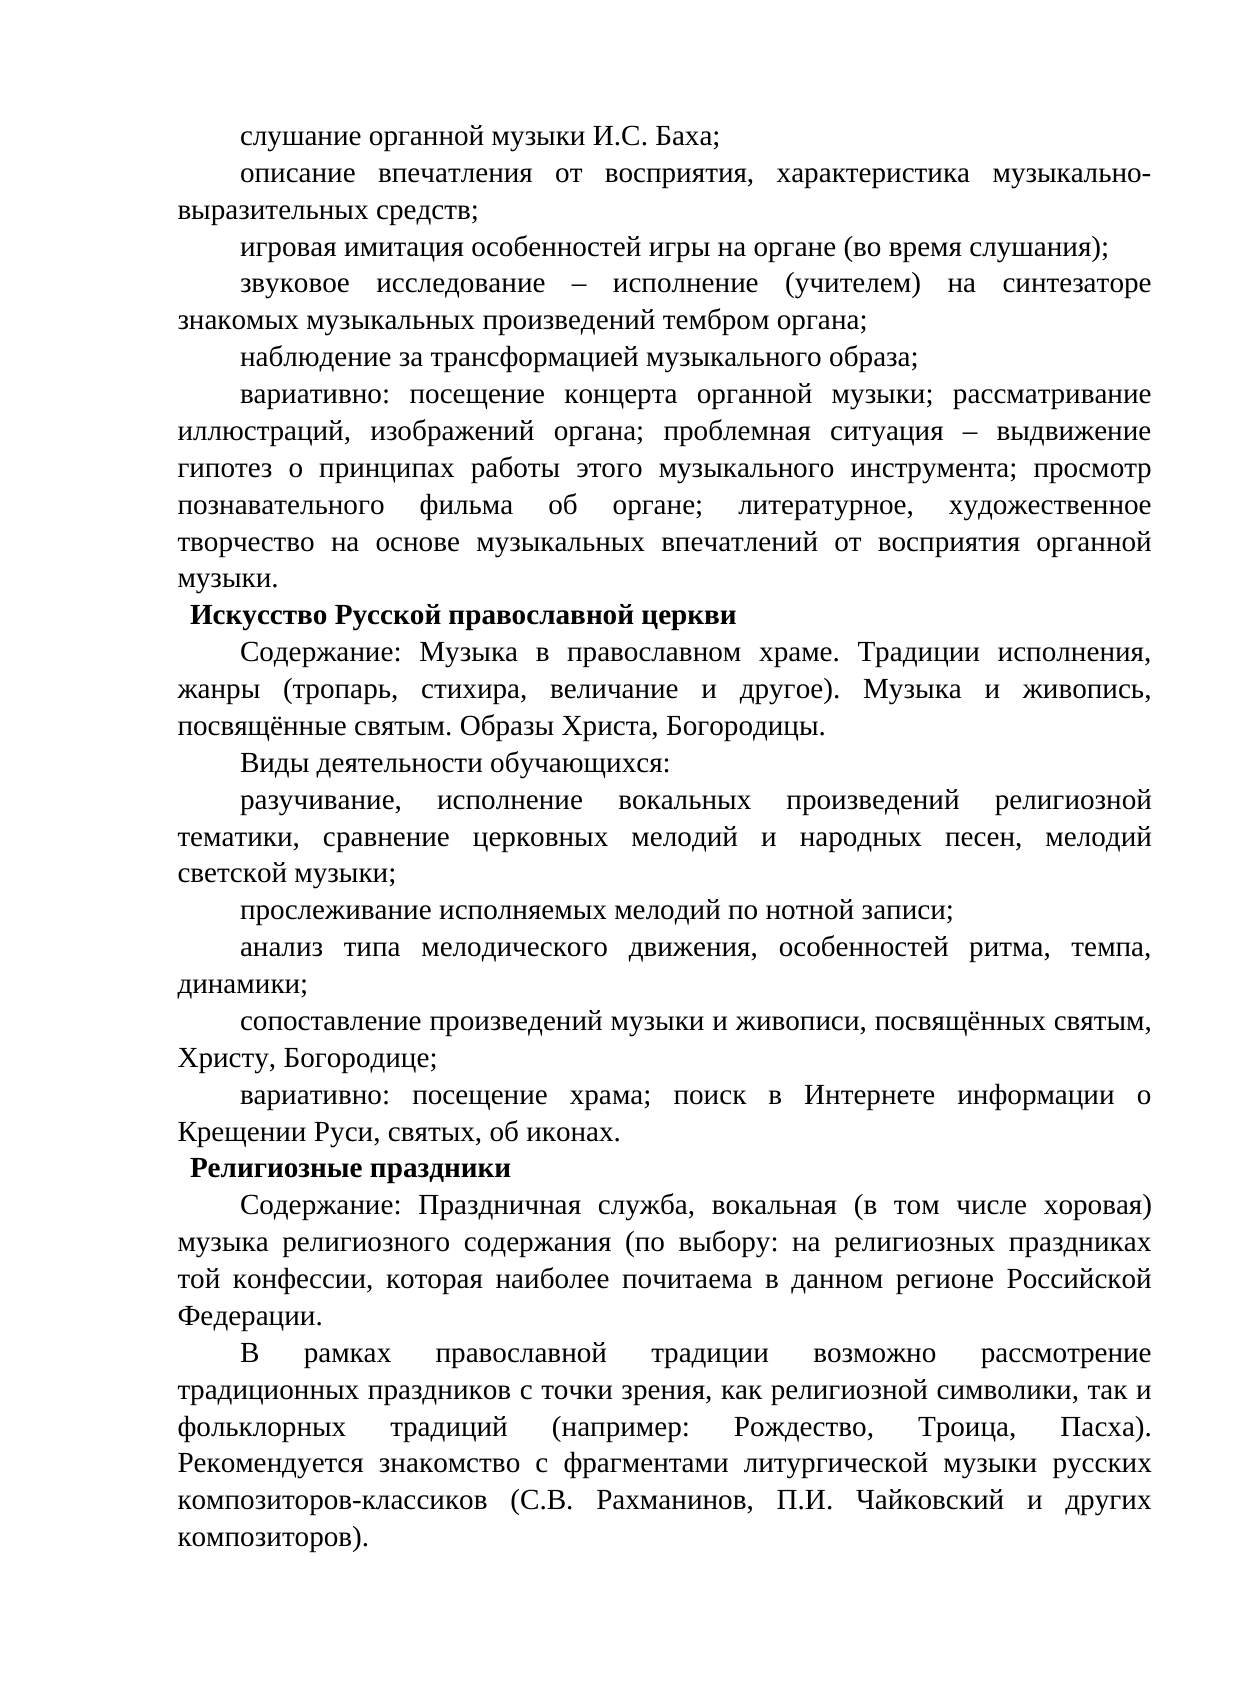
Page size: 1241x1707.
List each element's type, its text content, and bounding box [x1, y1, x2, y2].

text прослеживание исполняемых мелодий по нотной записи; [177, 892, 1152, 926]
text звуковое исследование – исполнение (учителем) на синтезаторе знакомых музыкальных произведений тембром органа; [177, 266, 1152, 336]
text слушание органной музыки И.С. Баха; [177, 118, 1152, 152]
text анализ типа мелодического движения, особенностей ритма, темпа, динамики; [177, 929, 1152, 1000]
text описание впечатления от восприятия, характеристика музыкально-выразительных средств; [177, 155, 1152, 225]
text разучивание, исполнение вокальных произведений религиозной тематики, сравнение церковных мелодий и народных песен, мелодий светской музыки; [177, 782, 1152, 889]
text наблюдение за трансформацией музыкального образа; [177, 339, 1152, 373]
text Искусство Русской православной церкви [190, 597, 1152, 631]
text вариативно: посещение храма; поиск в Интернете информации о Крещении Руси, святых, об иконах. [177, 1077, 1152, 1147]
text Содержание: Музыка в православном храме. Традиции исполнения, жанры (тропарь, стихира, величание и другое). Музыка и живопись, посвящённые святым. Образы Христа, Богородицы. [177, 634, 1152, 742]
text сопоставление произведений музыки и живописи, посвящённых святым, Христу, Богородице; [177, 1003, 1152, 1073]
text В рамках православной традиции возможно рассмотрение традиционных праздников с точки зрения, как религиозной символики, так и фольклорных традиций (например: Рождество, Троица, Пасха). Рекомендуется знакомство с фрагментами литургической музыки русских композиторов-классиков (С.В. Рахманинов, П.И. Чайковский и других композиторов). [177, 1335, 1152, 1553]
text вариативно: посещение концерта органной музыки; рассматривание иллюстраций, изображений органа; проблемная ситуация – выдвижение гипотез о принципах работы этого музыкального инструмента; просмотр познавательного фильма об органе; литературное, художественное творчество на основе музыкальных впечатлений от восприятия органной музыки. [177, 376, 1152, 594]
text Религиозные праздники [190, 1151, 1152, 1184]
text Содержание: Праздничная служба, вокальная (в том числе хоровая) музыка религиозного содержания (по выбору: на религиозных праздниках той конфессии, которая наиболее почитаема в данном регионе Российской Федерации. [177, 1187, 1152, 1332]
text игровая имитация особенностей игры на органе (во время слушания); [177, 229, 1152, 262]
text Виды деятельности обучающихся: [177, 745, 1152, 778]
